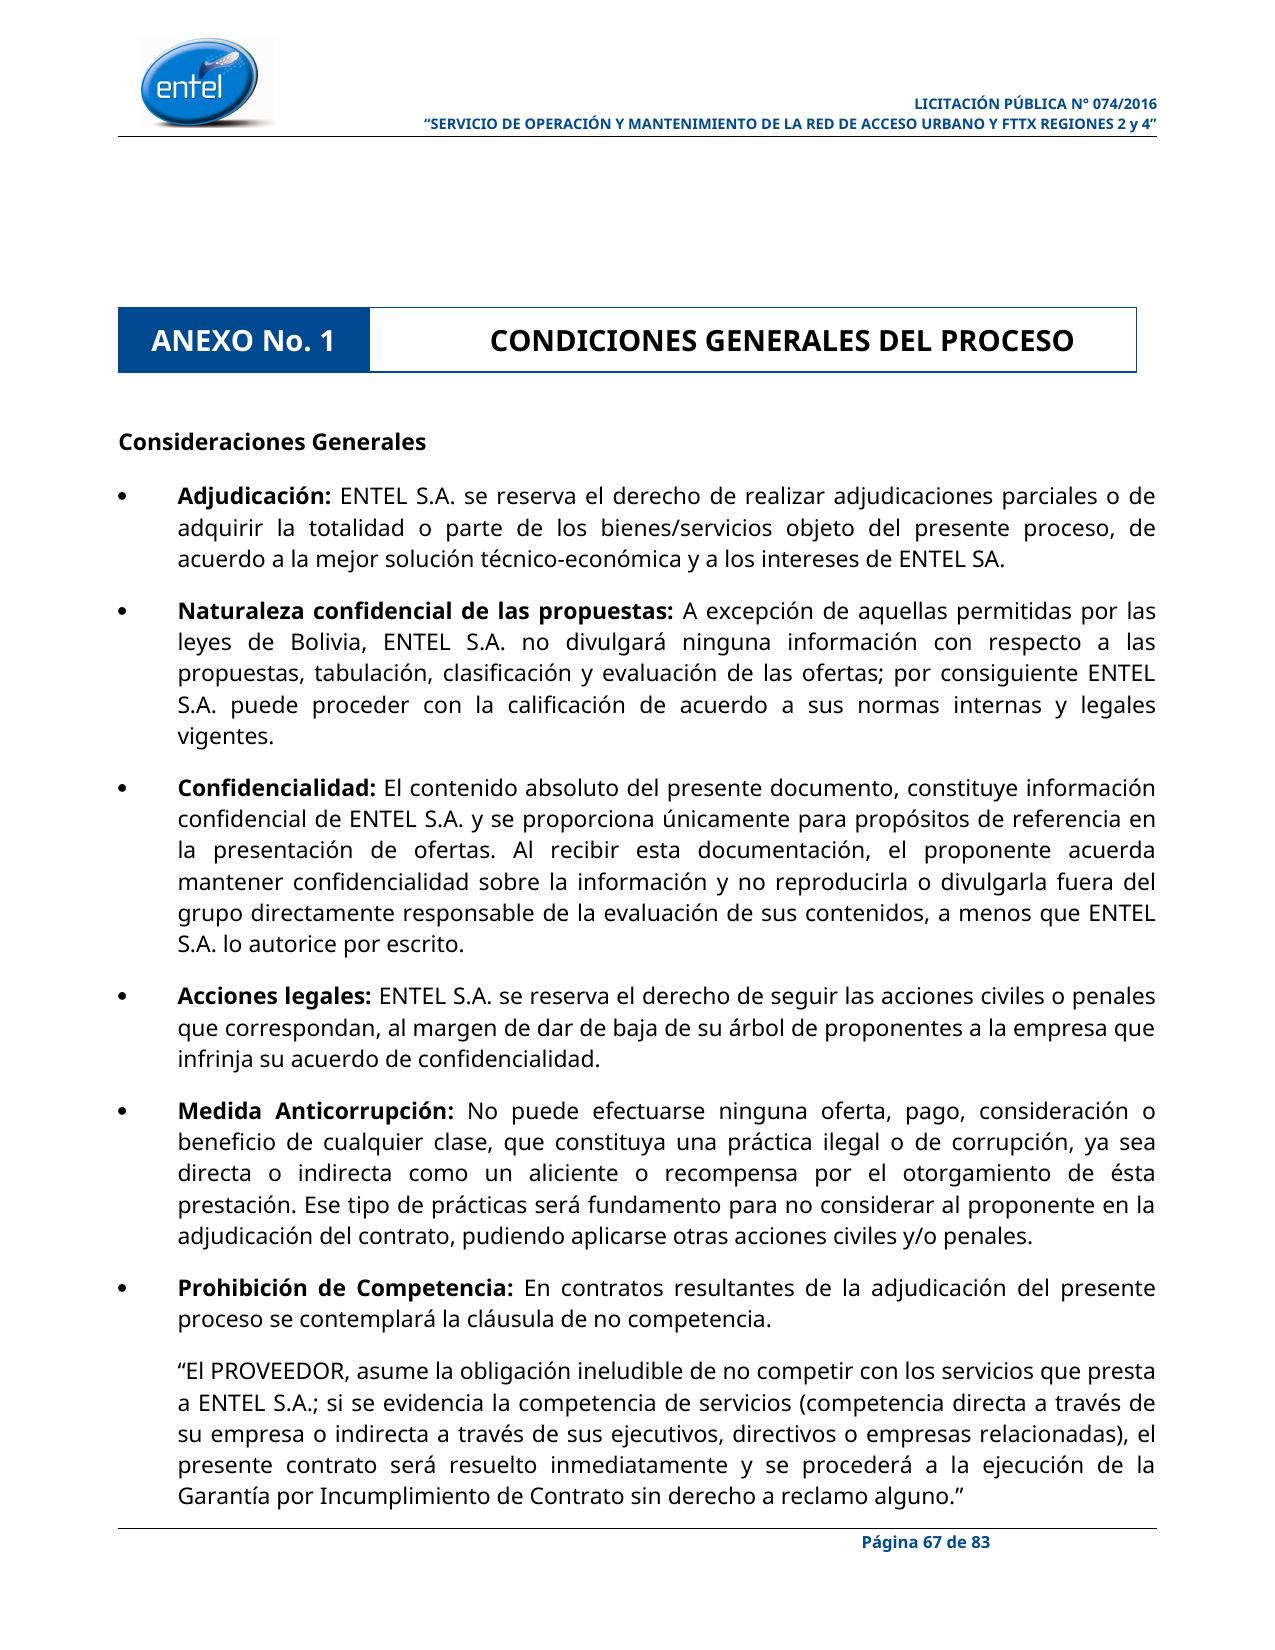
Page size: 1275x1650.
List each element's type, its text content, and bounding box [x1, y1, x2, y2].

table_header ANEXO No. 1 [119, 308, 369, 371]
list Adjudicación: ENTEL S.A. se reserva el derecho de realizar adjudicaciones parciales o de adquirir la totalidad o parte de los bienes/servicios objeto del presente proceso, de acuerdo a la mejor solución técnico-económica y a los intereses de ENTEL SA. [118, 480, 1157, 574]
list Naturaleza confidencial de las propuestas: A excepción de aquellas permitidas por las leyes de Bolivia, ENTEL S.A. no divulgará ninguna información con respecto a las propuestas, tabulación, clasificación y evaluación de las ofertas; por consiguiente ENTEL S.A. puede proceder con la calificación de acuerdo a sus normas internas y legales vigentes. [118, 595, 1157, 751]
list Medida Anticorrupción: No puede efectuarse ninguna oferta, pago, consideración o beneficio de cualquier clase, que constituya una práctica ilegal o de corrupción, ya sea directa o indirecta como un aliciente o recompensa por el otorgamiento de ésta prestación. Ese tipo de prácticas será fundamento para no considerar al proponente en la adjudicación del contrato, pudiendo aplicarse otras acciones civiles y/o penales. [118, 1095, 1157, 1251]
list Prohibición de Competencia: En contratos resultantes de la adjudicación del presente proceso se contemplará la cláusula de no competencia. [118, 1272, 1157, 1334]
list Confidencialidad: El contenido absoluto del presente documento, constituye información confidencial de ENTEL S.A. y se proporciona únicamente para propósitos de referencia en la presentación de ofertas. Al recibir esta documentación, el proponente acuerda mantener confidencialidad sobre la información y no reproducirla o divulgarla fuera del grupo directamente responsable de la evaluación de sus contenidos, a menos que ENTEL S.A. lo autorice por escrito. [118, 772, 1157, 959]
table_header CONDICIONES GENERALES DEL PROCESO [370, 308, 1136, 371]
text Consideraciones Generales [118, 426, 1157, 458]
picture [140, 36, 276, 128]
list Acciones legales: ENTEL S.A. se reserva el derecho de seguir las acciones civiles o penales que correspondan, al margen de dar de baja de su árbol de proponentes a la empresa que infrinja su acuerdo de confidencialidad. [118, 980, 1157, 1074]
text “El PROVEEDOR, asume la obligación ineludible de no competir con los servicios que presta a ENTEL S.A.; si se evidencia la competencia de servicios (competencia directa a través de su empresa o indirecta a través de sus ejecutivos, directivos o empresas relacionadas), el presente contrato será resuelto inmediatamente y se procederá a la ejecución de la Garantía por Incumplimiento de Contrato sin derecho a reclamo alguno.” [177, 1355, 1157, 1512]
